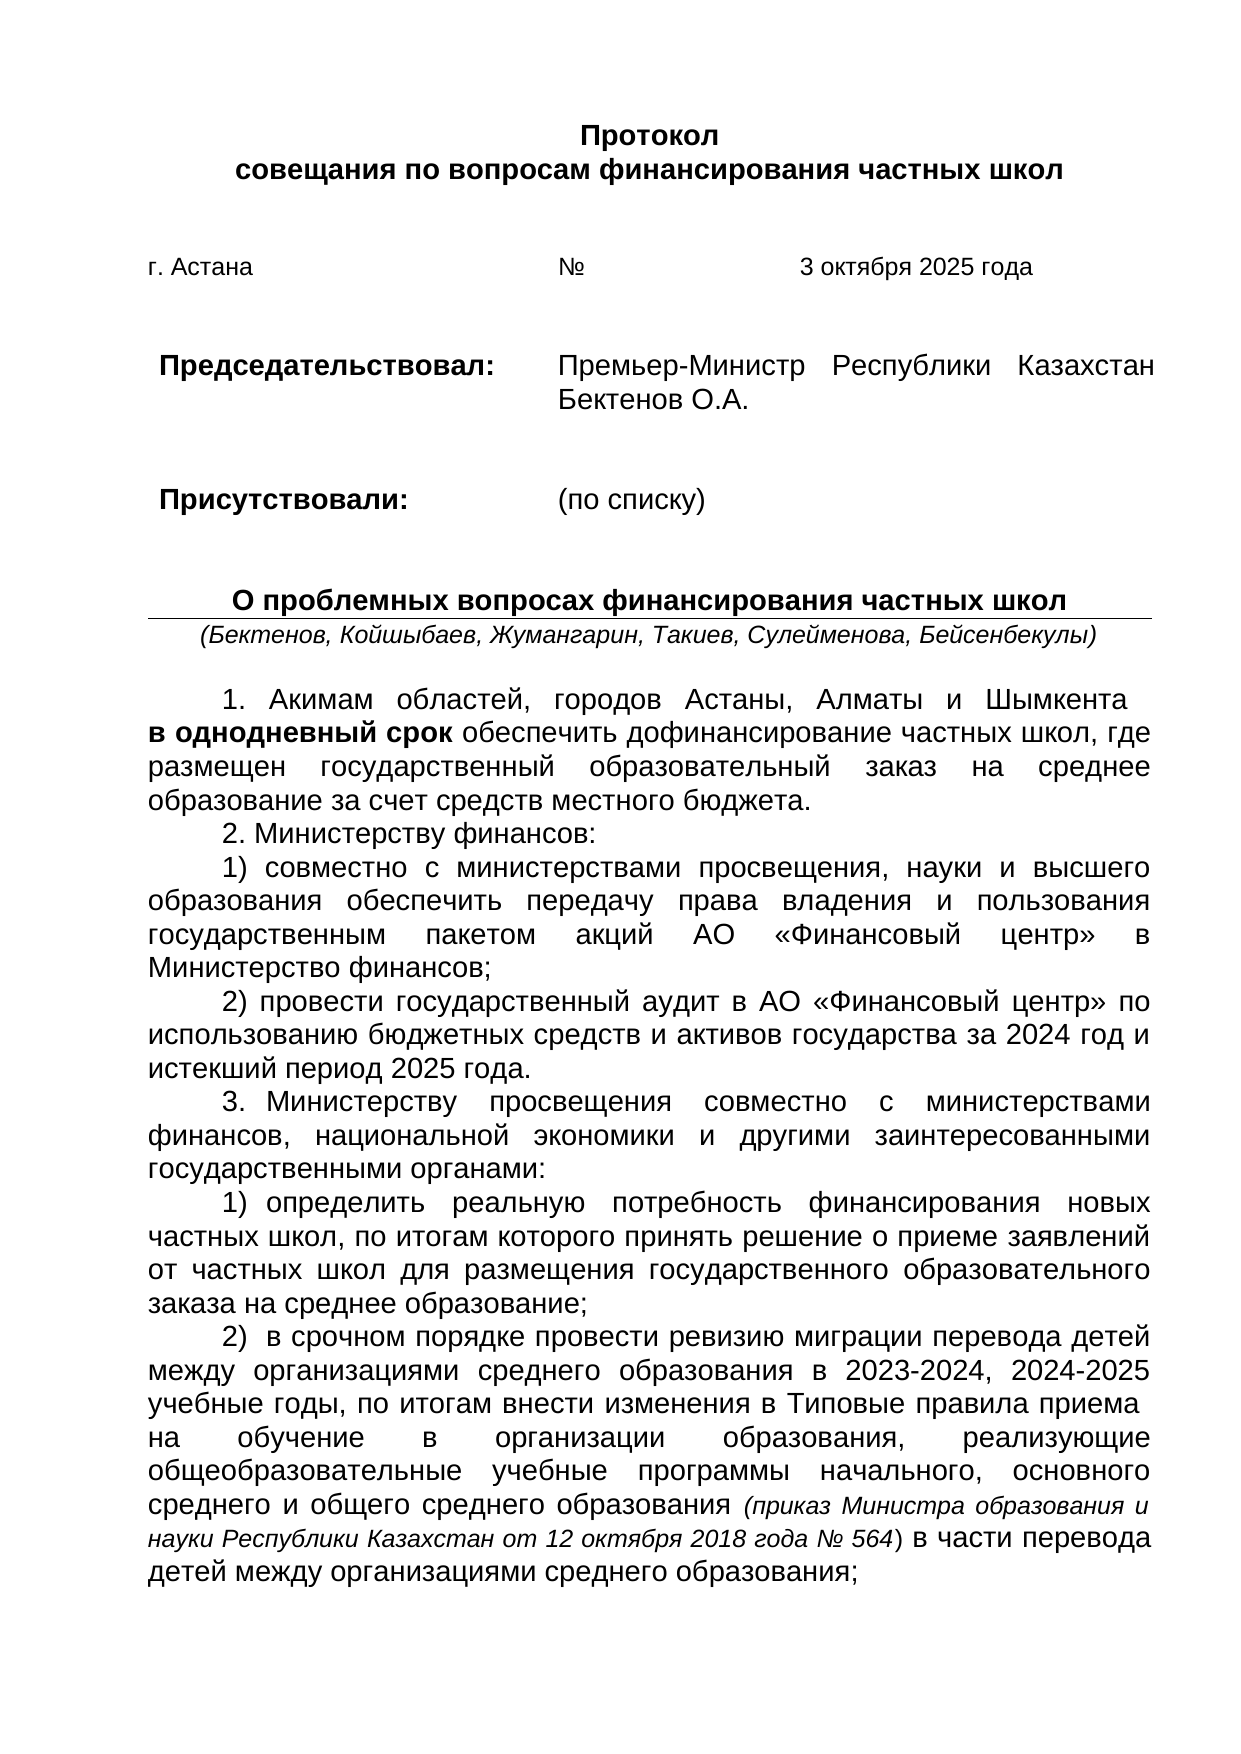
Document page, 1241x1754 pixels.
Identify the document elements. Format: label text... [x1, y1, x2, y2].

table_cell Присутствовали: [148, 482, 546, 516]
text Протокол [148, 118, 1152, 152]
text 2) провести государственный аудит в АО «Финансовый центр» по использованию бюджетных средств и активов государства за 2024 год и истекший период 2025 года. [148, 984, 1152, 1084]
text 1) определить реальную потребность финансирования новых частных школ, по итогам которого принять решение о приеме заявлений от частных школ для размещения государственного образовательного заказа на среднее образование; [148, 1185, 1152, 1319]
text 3. Министерству просвещения совместно с министерствами финансов, национальной экономики и другими заинтересованными государственными органами: [148, 1084, 1152, 1185]
text 1) совместно с министерствами просвещения, науки и высшего образования обеспечить передачу права владения и пользования государственным пакетом акций АО «Финансовый центр» в Министерство финансов; [148, 849, 1152, 984]
text 2. Министерству финансов: [148, 816, 1152, 849]
table_header Председательствовал: [148, 348, 546, 482]
text (Бектенов, Койшыбаев, Жумангарин, Такиев, Сулейменова, Бейсенбекулы) [148, 619, 1152, 648]
table_header Премьер-Министр Республики Казахстан Бектенов О.А. [546, 348, 1167, 482]
table_cell (по списку) [546, 482, 1167, 516]
text 1. Акимам областей, городов Астаны, Алматы и Шымкента в однодневный срок обеспечить дофинансирование частных школ, где размещен государственный образовательный заказ на среднее образование за счет средств местного бюджета. [148, 682, 1152, 816]
text 2) в срочном порядке провести ревизию миграции перевода детей между организациями среднего образования в 2023-2024, 2024-2025 учебные годы, по итогам внести изменения в Типовые правила приема на обучение в организации образования, реализующие общеобразовательные учебные программы начального, основного среднего и общего среднего образования (приказ Министра образования и науки Республики Казахстан от 12 октября 2018 года № 564) в части перевода детей между организациями среднего образования; [148, 1319, 1152, 1587]
text О проблемных вопросах финансирования частных школ [148, 583, 1152, 618]
text совещания по вопросам финансирования частных школ [148, 152, 1152, 185]
text г. Астана № 3 октября 2025 года [148, 252, 1152, 281]
